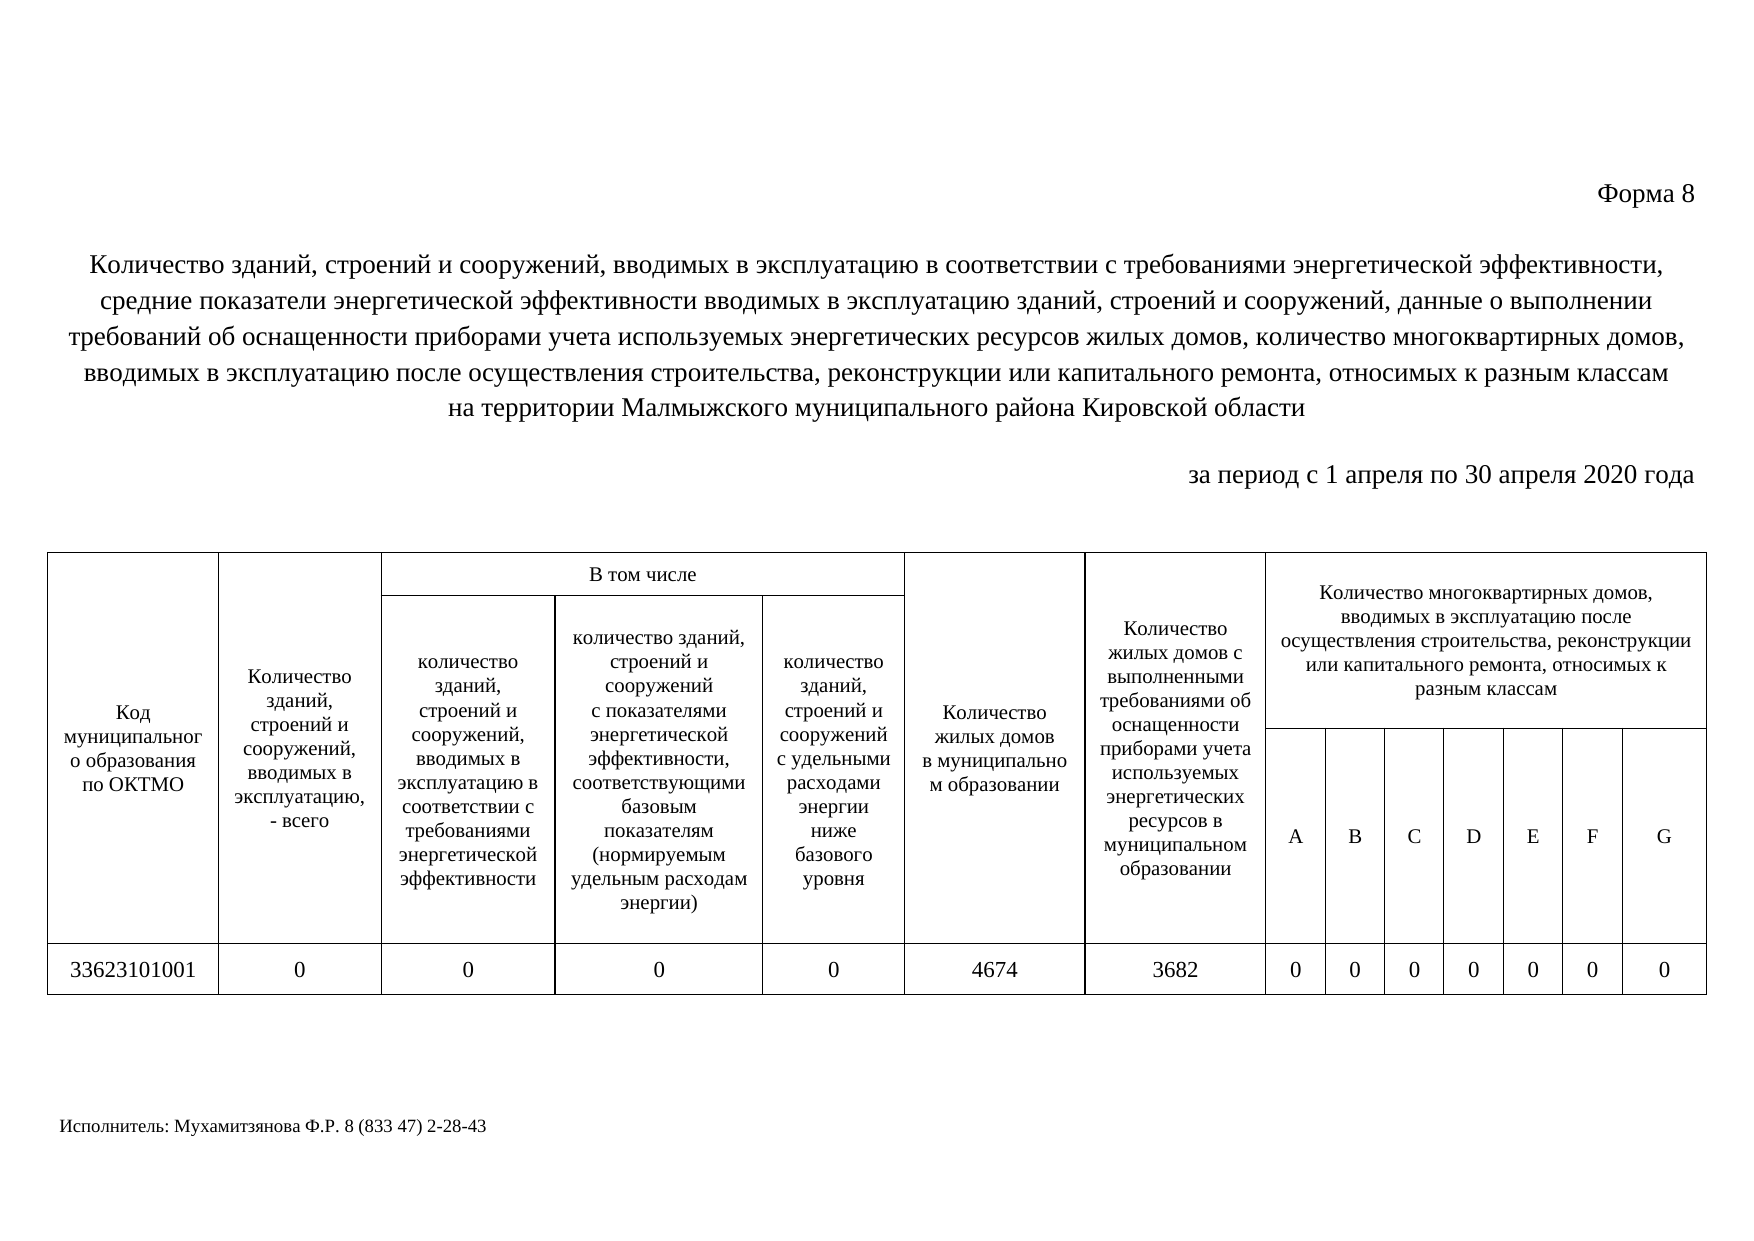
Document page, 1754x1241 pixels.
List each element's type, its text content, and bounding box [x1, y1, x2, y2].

text Исполнитель: Мухамитзянова Ф.Р. 8 (833 47) 2-28-43 [59, 1115, 1672, 1136]
table_cell 0 [1444, 944, 1503, 993]
table_cell 0 [1623, 944, 1706, 993]
table_cell A [1266, 729, 1325, 943]
table_cell 0 [763, 944, 904, 993]
table_cell 0 [1326, 944, 1384, 993]
table_cell 0 [1266, 944, 1325, 993]
table_cell 0 [1504, 944, 1562, 993]
text Количество зданий, строений и сооружений, вводимых в эксплуатацию в соответствии с требованиями энергетической эффективности, средние показатели энергетической эффективности вводимых в эксплуатацию зданий, строений и сооружений, данные о выполнении требований об оснащенности приборами учета используемых энергетических ресурсов жилых домов, количество многоквартирных домов, вводимых в эксплуатацию после осуществления строительства, реконструкции или капитального ремонта, относимых к разным классам [59, 249, 1695, 387]
text Форма 8 [59, 177, 1695, 208]
text на территории Малмыжского муниципального района Кировской области [59, 392, 1695, 423]
table_cell B [1326, 729, 1384, 943]
table_cell количество зданий, строений и сооружений с удельными расходами энергии ниже базового уровня [763, 596, 904, 943]
table_header Количество жилых домов с выполненными требованиями об оснащенности приборами учета используемых энергетических ресурсов в муниципальном образовании [1086, 553, 1265, 943]
table_cell 0 [382, 944, 554, 993]
table_header В том числе [382, 553, 904, 595]
table_header Количество жилых домов в муниципальном образовании [905, 553, 1084, 943]
table_cell C [1385, 729, 1443, 943]
table_cell количество зданий, строений и сооружений, вводимых в эксплуатацию в соответствии с требованиями энергетической эффективности [382, 596, 554, 943]
table_cell 0 [1385, 944, 1443, 993]
table_cell 0 [219, 944, 381, 993]
text за период с 1 апреля по 30 апреля 2020 года [59, 458, 1695, 489]
table_cell 4674 [905, 944, 1084, 993]
table_cell E [1504, 729, 1562, 943]
table_cell 3682 [1086, 944, 1265, 993]
table_cell F [1563, 729, 1622, 943]
table_cell G [1623, 729, 1706, 943]
table_cell 33623101001 [48, 944, 218, 993]
table_cell количество зданий, строений и сооружений с показателями энергетической эффективности, соответствующими базовым показателям (нормируемым удельным расходам энергии) [556, 596, 762, 943]
table_cell D [1444, 729, 1503, 943]
table_cell 0 [556, 944, 762, 993]
table_cell 0 [1563, 944, 1622, 993]
table_header Количество многоквартирных домов, вводимых в эксплуатацию после осуществления строительства, реконструкции или капитального ремонта, относимых к разным классам [1266, 553, 1706, 728]
table_header Количество зданий, строений и сооружений, вводимых в эксплуатацию, - всего [219, 553, 381, 943]
table_header Код муниципального образования по ОКТМО [48, 553, 218, 943]
